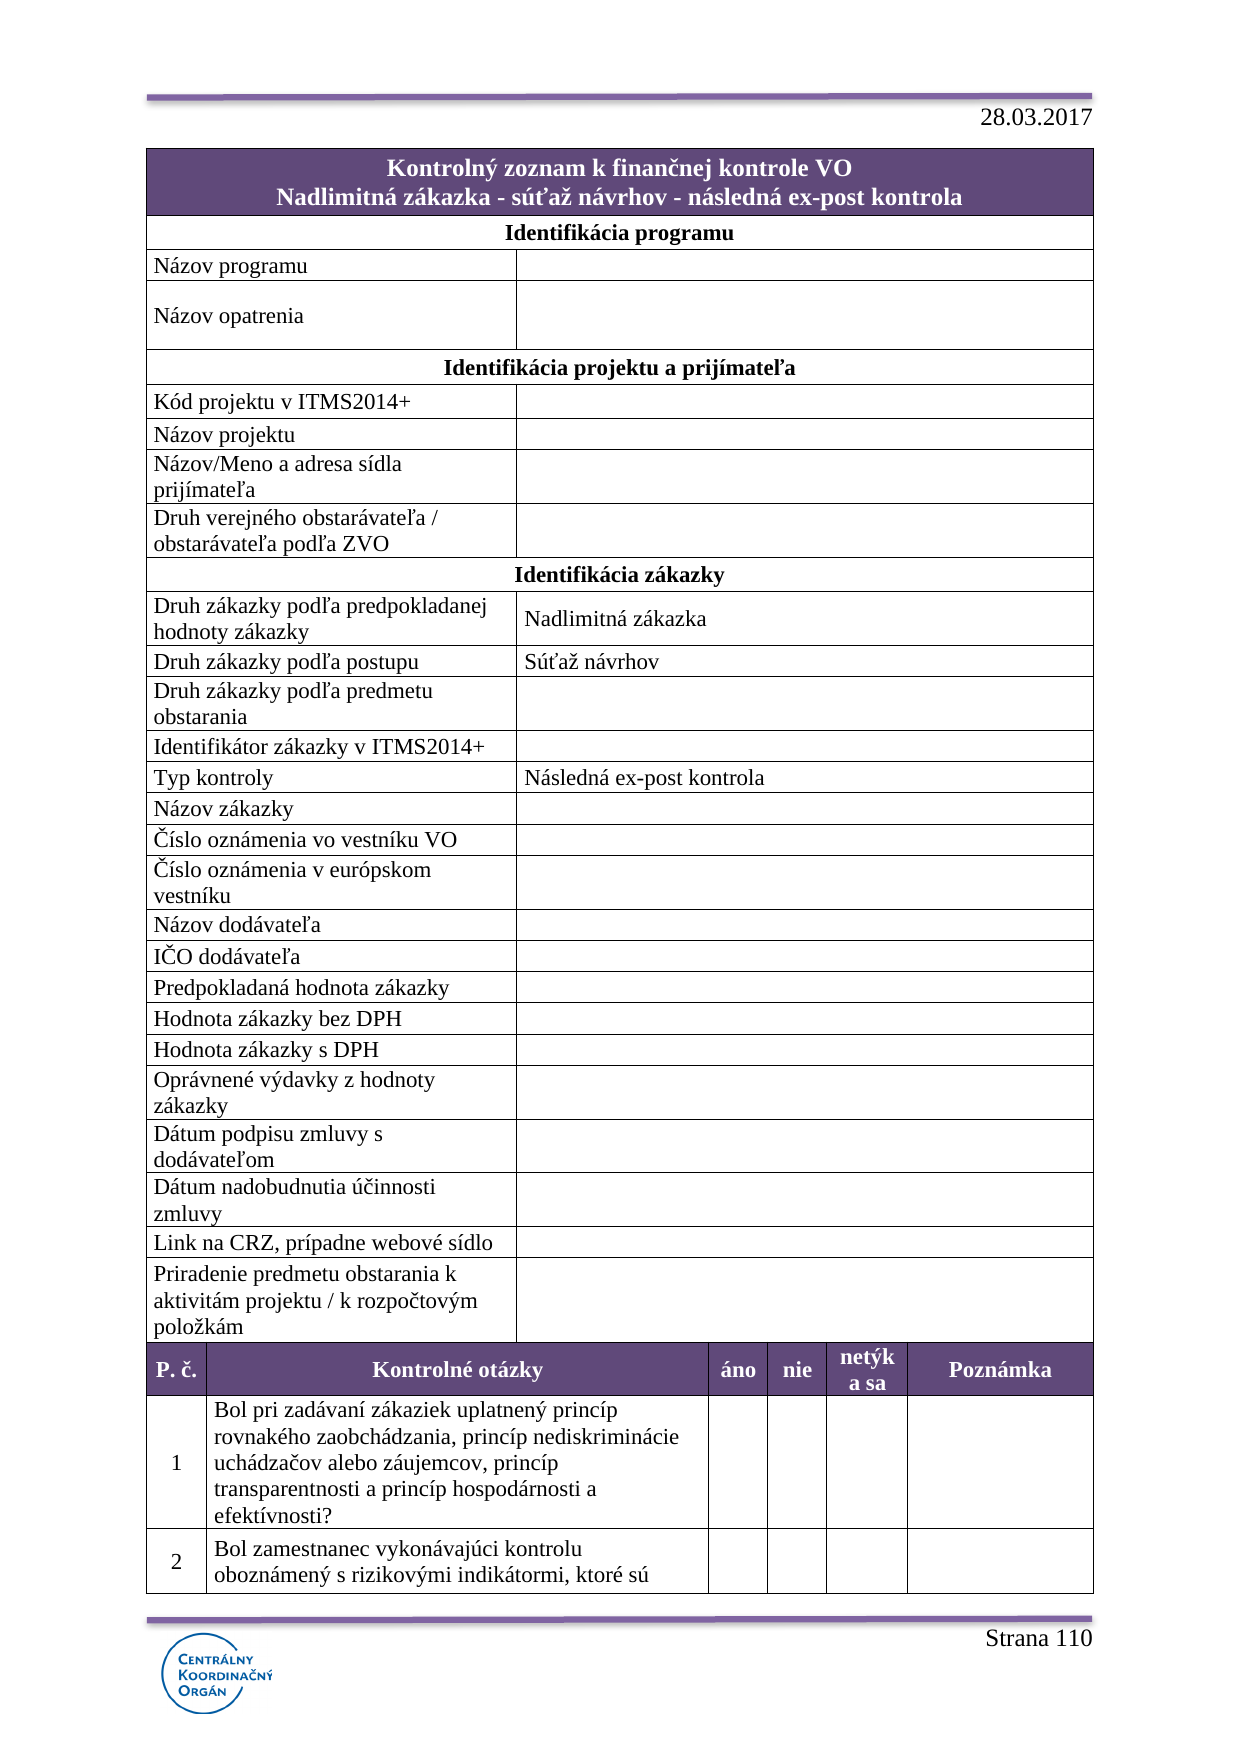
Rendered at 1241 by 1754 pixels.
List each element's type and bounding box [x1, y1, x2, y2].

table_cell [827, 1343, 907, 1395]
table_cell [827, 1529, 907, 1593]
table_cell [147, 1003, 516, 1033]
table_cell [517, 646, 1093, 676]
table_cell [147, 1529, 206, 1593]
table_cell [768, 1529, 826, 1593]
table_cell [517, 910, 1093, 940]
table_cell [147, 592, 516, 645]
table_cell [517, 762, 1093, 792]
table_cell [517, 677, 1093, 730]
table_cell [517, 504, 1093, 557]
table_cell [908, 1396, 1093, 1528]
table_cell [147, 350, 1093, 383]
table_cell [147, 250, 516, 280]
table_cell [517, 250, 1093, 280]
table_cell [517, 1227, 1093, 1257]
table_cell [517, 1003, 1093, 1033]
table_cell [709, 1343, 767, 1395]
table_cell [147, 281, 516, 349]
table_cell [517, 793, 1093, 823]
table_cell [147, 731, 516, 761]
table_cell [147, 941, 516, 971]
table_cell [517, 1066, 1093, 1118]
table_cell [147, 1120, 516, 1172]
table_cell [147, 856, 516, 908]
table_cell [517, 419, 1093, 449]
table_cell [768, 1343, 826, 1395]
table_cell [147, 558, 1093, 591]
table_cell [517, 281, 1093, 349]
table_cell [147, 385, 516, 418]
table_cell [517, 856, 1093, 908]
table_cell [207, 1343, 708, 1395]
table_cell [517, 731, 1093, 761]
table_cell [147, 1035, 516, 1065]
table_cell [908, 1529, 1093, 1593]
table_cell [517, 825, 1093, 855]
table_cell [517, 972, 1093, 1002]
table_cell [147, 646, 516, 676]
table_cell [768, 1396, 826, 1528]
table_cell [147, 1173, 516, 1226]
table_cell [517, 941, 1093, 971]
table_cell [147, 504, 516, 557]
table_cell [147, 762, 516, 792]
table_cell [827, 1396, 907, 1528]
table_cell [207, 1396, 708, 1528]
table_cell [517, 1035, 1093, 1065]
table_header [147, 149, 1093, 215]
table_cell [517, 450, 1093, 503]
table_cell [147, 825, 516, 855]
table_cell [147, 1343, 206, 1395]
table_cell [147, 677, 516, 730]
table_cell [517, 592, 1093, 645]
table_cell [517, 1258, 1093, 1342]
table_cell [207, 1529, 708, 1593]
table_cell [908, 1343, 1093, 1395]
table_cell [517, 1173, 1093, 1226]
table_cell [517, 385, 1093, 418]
picture [159, 1631, 272, 1713]
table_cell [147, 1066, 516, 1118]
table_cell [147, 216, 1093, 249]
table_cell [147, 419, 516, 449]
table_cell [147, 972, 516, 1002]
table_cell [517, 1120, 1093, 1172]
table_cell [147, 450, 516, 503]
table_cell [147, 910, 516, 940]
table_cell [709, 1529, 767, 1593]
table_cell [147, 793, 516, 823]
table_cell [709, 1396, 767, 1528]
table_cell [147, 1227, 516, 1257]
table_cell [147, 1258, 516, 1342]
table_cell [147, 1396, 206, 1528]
